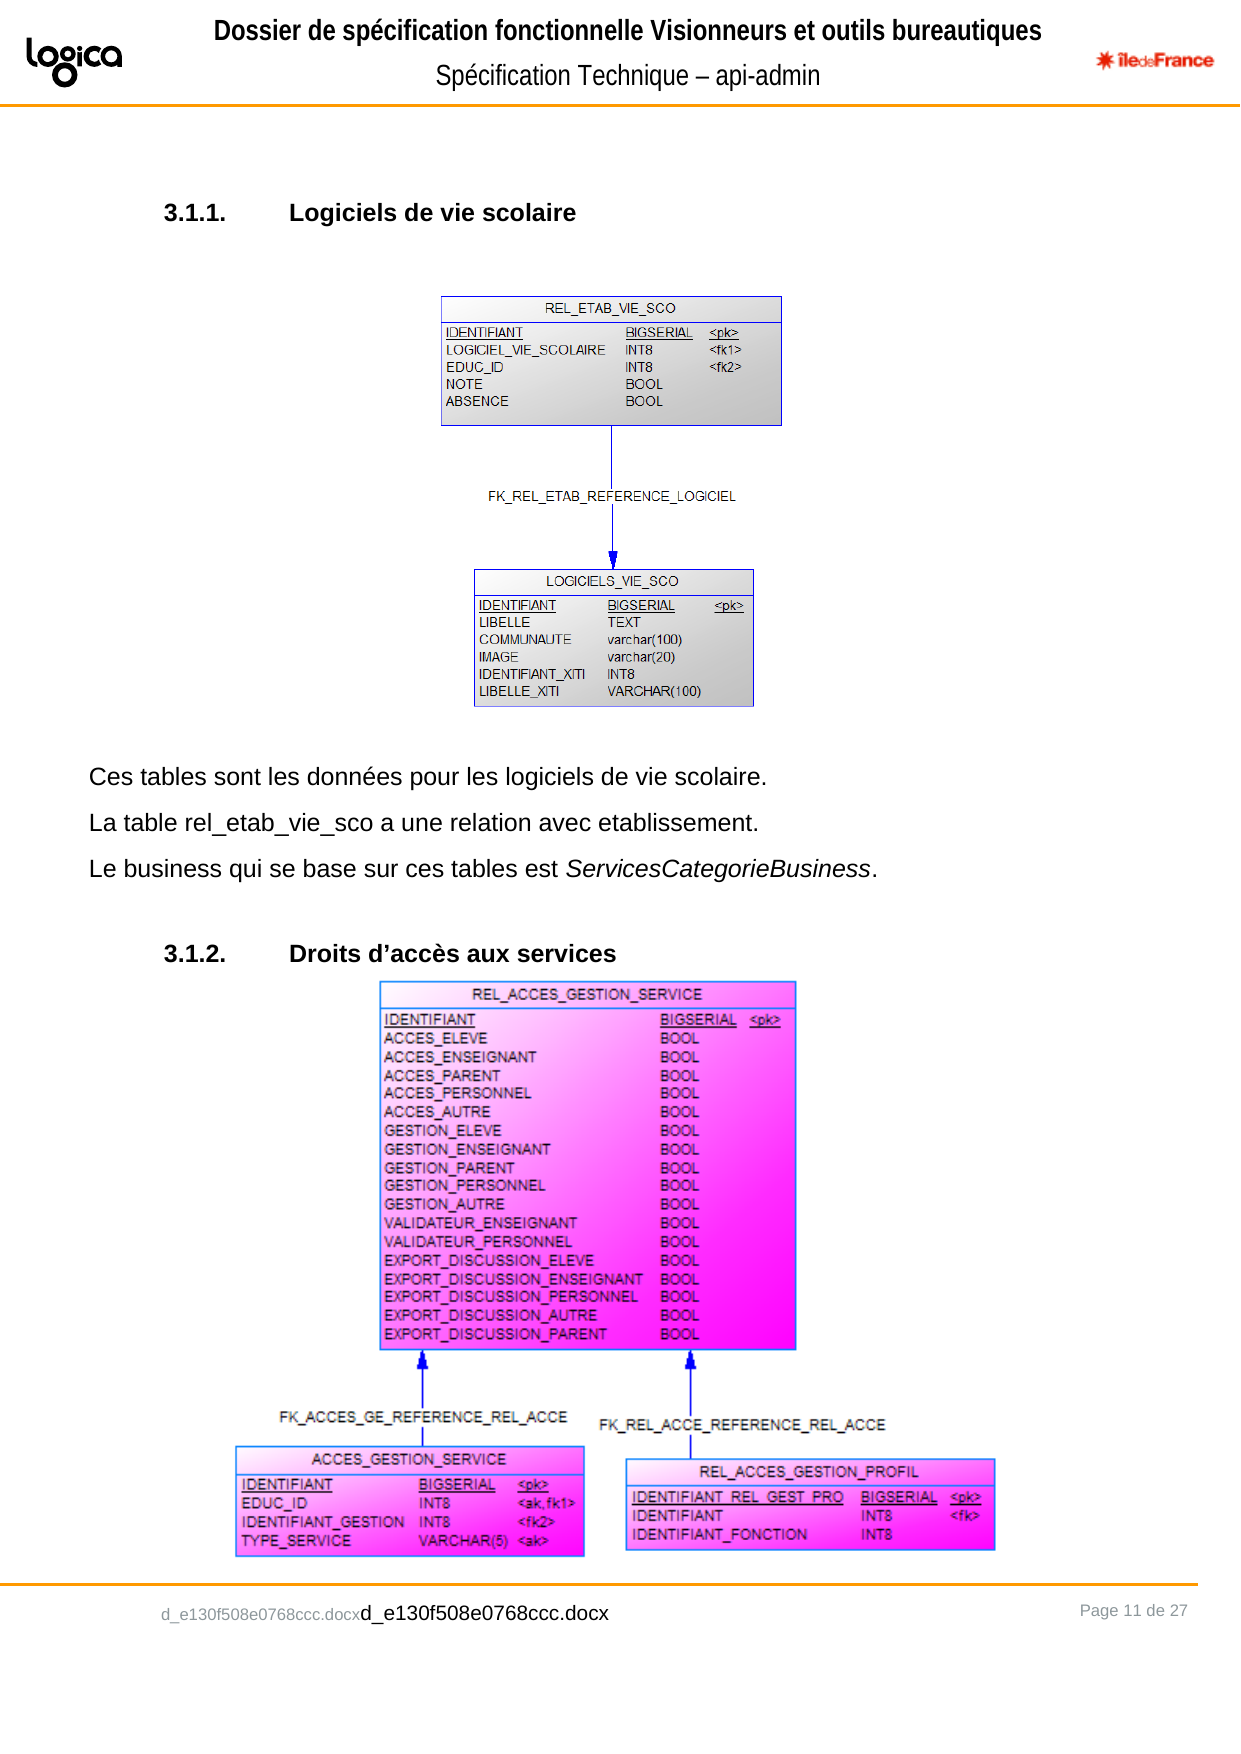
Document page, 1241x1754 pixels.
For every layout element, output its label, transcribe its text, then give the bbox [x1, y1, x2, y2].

picture [406, 265, 811, 734]
subtitle Droits d’accès aux services [164, 942, 1063, 967]
text La table rel_etab_vie_sco a une relation avec etablissement. [89, 804, 1063, 838]
picture [1087, 40, 1224, 80]
subtitle Logiciels de vie scolaire [164, 201, 1063, 226]
text Le business qui se base sur ces tables est ServicesCategorieBusiness. [89, 850, 1063, 884]
picture [165, 968, 1024, 1576]
